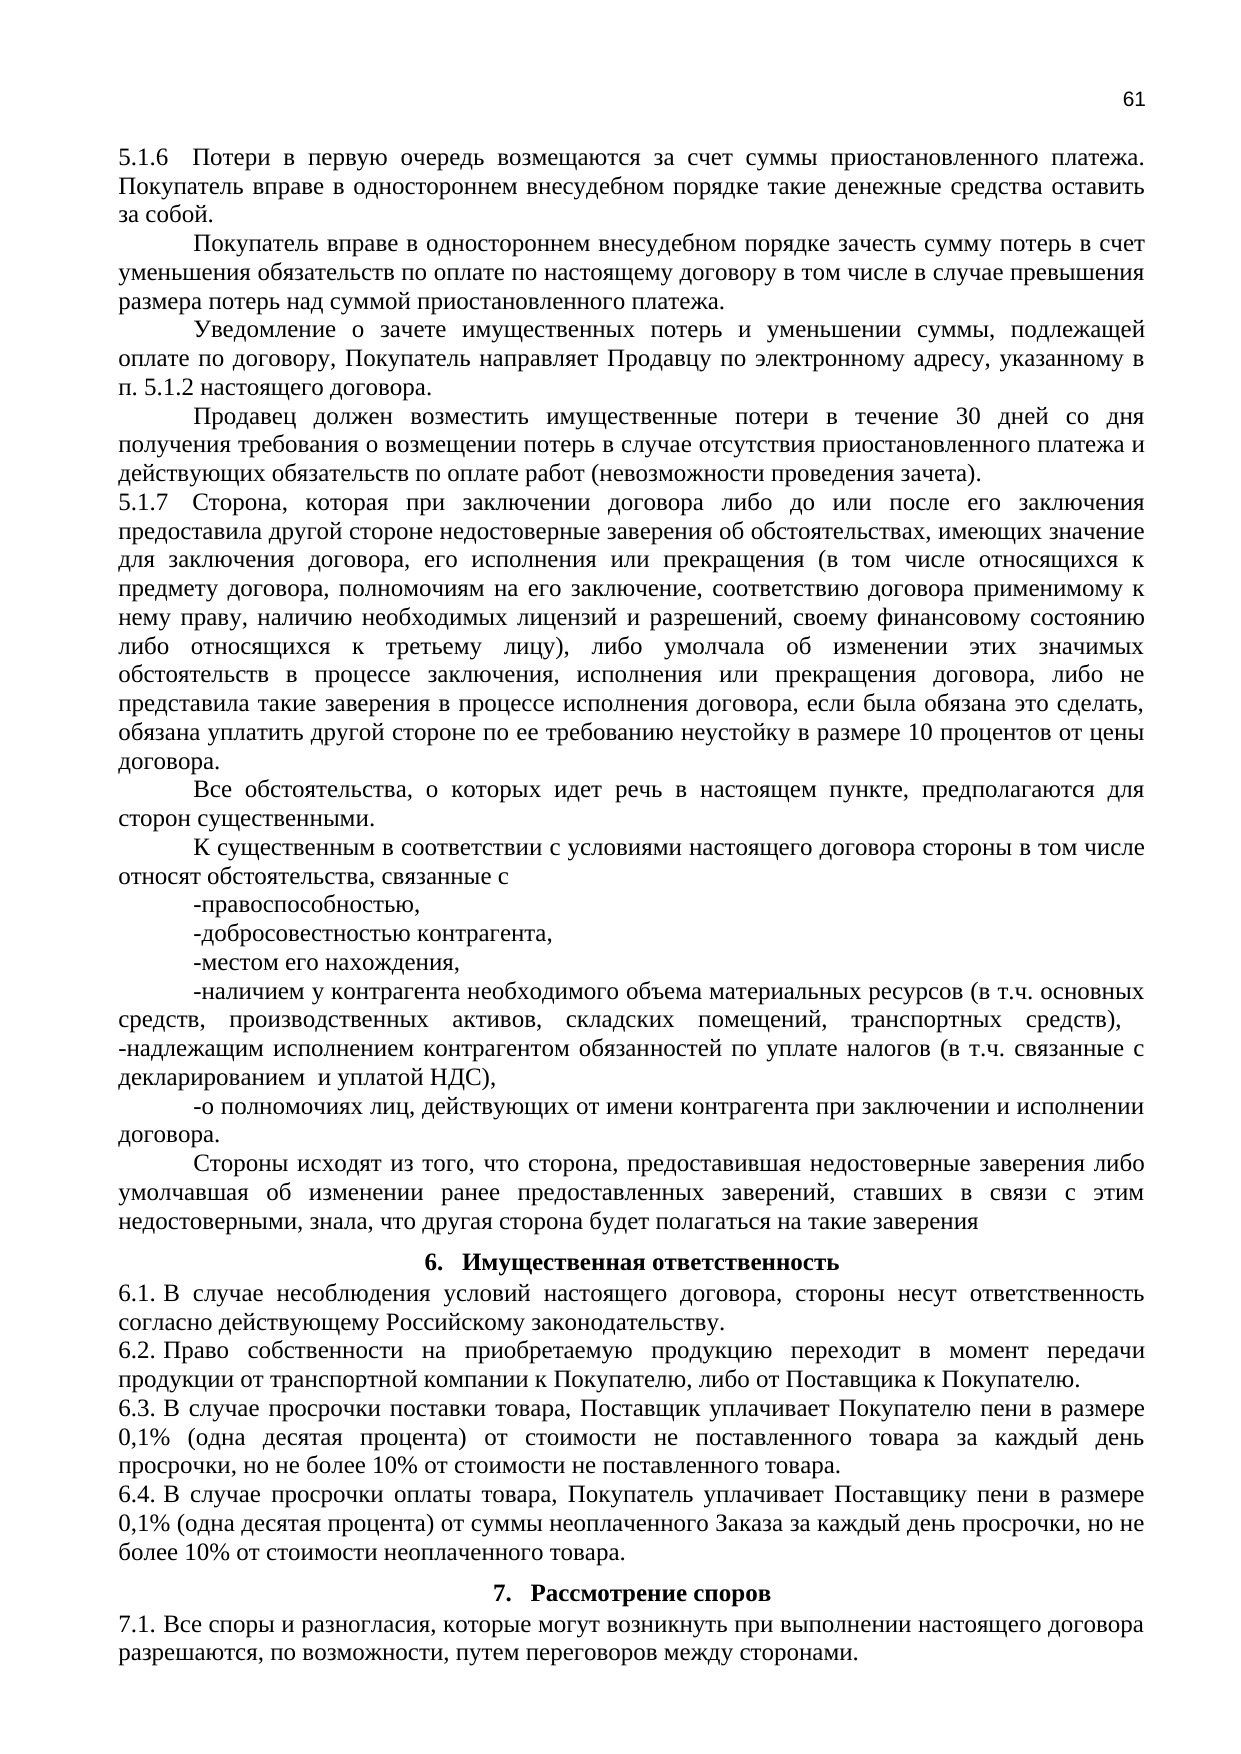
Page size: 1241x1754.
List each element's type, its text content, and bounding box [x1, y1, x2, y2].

list Потери в первую очередь возмещаются за счет суммы приостановленного платежа. Покупатель вправе в одностороннем внесудебном порядке такие денежные средства оставить за собой. [118, 142, 1146, 228]
text Продавец должен возместить имущественные потери в течение 30 дней со дня получения требования о возмещении потерь в случае отсутствия приостановленного платежа и действующих обязательств по оплате работ (невозможности проведения зачета). [118, 401, 1146, 487]
text -наличием у контрагента необходимого объема материальных ресурсов (в т.ч. основных средств, производственных активов, складских помещений, транспортных средств), -надлежащим исполнением контрагентом обязанностей по уплате налогов (в т.ч. связанные с декларированием и уплатой НДС), [118, 976, 1146, 1091]
text Все обстоятельства, о которых идет речь в настоящем пункте, предполагаются для сторон существенными. [118, 774, 1146, 832]
list Все споры и разногласия, которые могут возникнуть при выполнении настоящего договора разрешаются, по возможности, путем переговоров между сторонами. [118, 1609, 1146, 1666]
text -добросовестностью контрагента, [118, 918, 1146, 947]
text Покупатель вправе в одностороннем внесудебном порядке зачесть сумму потерь в счет уменьшения обязательств по оплате по настоящему договору в том числе в случае превышения размера потерь над суммой приостановленного платежа. [118, 228, 1146, 314]
text Стороны исходят из того, что сторона, предоставившая недостоверные заверения либо умолчавшая об изменении ранее предоставленных заверений, ставших в связи с этим недостоверными, знала, что другая сторона будет полагаться на такие заверения [118, 1148, 1146, 1234]
text -местом его нахождения, [118, 947, 1146, 976]
text -о полномочиях лиц, действующих от имени контрагента при заключении и исполнении договора. [118, 1091, 1146, 1148]
text К существенным в соответствии с условиями настоящего договора стороны в том числе относят обстоятельства, связанные с [118, 832, 1146, 889]
list В случае просрочки оплаты товара, Покупатель уплачивает Поставщику пени в размере 0,1% (одна десятая процента) от суммы неоплаченного Заказа за каждый день просрочки, но не более 10% от стоимости неоплаченного товара. [118, 1479, 1146, 1565]
list Право собственности на приобретаемую продукцию переходит в момент передачи продукции от транспортной компании к Покупателю, либо от Поставщика к Покупателю. [118, 1335, 1146, 1393]
list В случае несоблюдения условий настоящего договора, стороны несут ответственность согласно действующему Российскому законодательству. [118, 1278, 1146, 1335]
text -правоспособностью, [118, 889, 1146, 918]
list Сторона, которая при заключении договора либо до или после его заключения предоставила другой стороне недостоверные заверения об обстоятельствах, имеющих значение для заключения договора, его исполнения или прекращения (в том числе относящихся к предмету договора, полномочиям на его заключение, соответствию договора применимому к нему праву, наличию необходимых лицензий и разрешений, своему финансовому состоянию либо относящихся к третьему лицу), либо умолчала об изменении этих значимых обстоятельств в процессе заключения, исполнения или прекращения договора, либо не представила такие заверения в процессе исполнения договора, если была обязана это сделать, обязана уплатить другой стороне по ее требованию неустойку в размере 10 процентов от цены договора. [118, 487, 1146, 774]
list Имущественная ответственность [118, 1247, 1146, 1276]
list Рассмотрение споров [118, 1578, 1146, 1607]
list В случае просрочки поставки товара, Поставщик уплачивает Покупателю пени в размере 0,1% (одна десятая процента) от стоимости не поставленного товара за каждый день просрочки, но не более 10% от стоимости не поставленного товара. [118, 1393, 1146, 1479]
text Уведомление о зачете имущественных потерь и уменьшении суммы, подлежащей оплате по договору, Покупатель направляет Продавцу по электронному адресу, указанному в п. 5.1.2 настоящего договора. [118, 314, 1146, 401]
